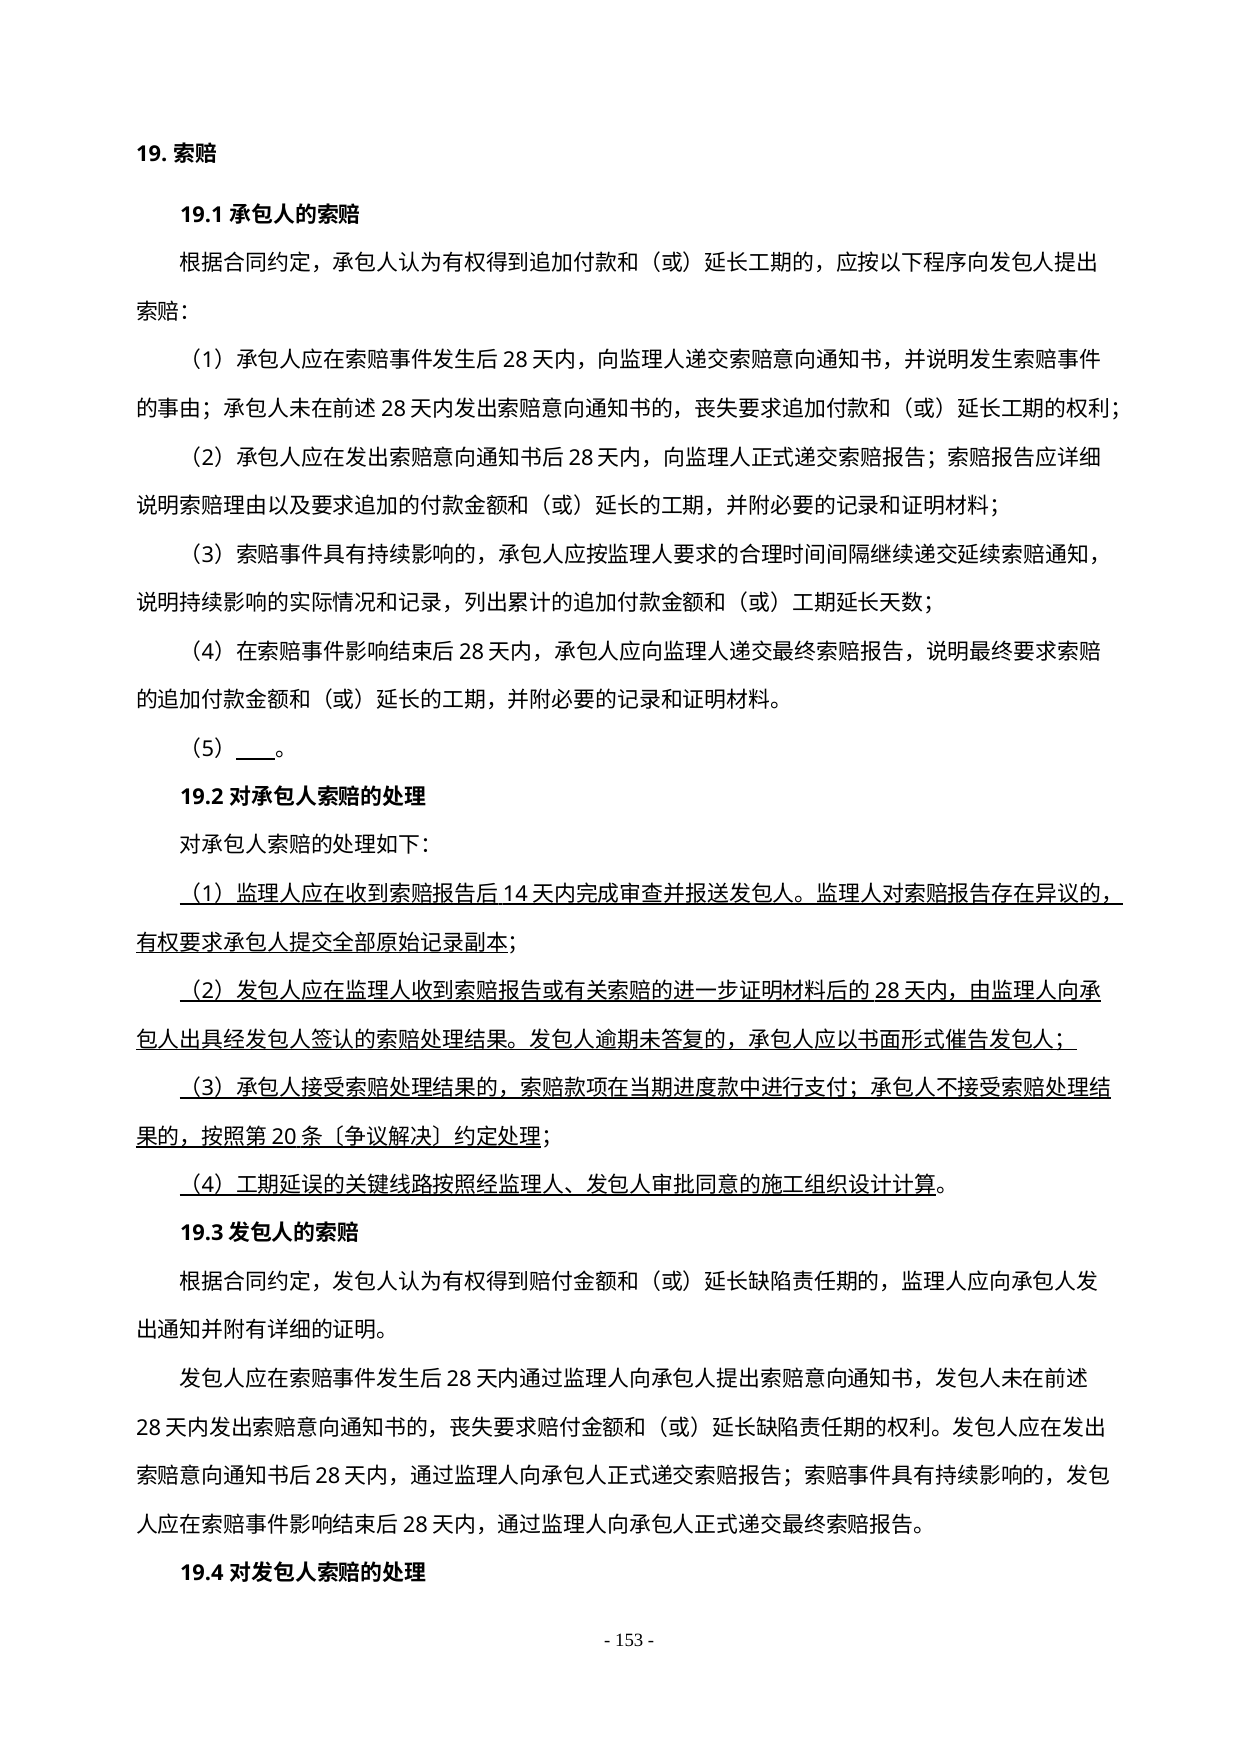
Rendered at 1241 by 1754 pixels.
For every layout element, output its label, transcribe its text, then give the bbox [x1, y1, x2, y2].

text （2）发包人应在监理人收到索赔报告或有关索赔的进一步证明材料后的28天内，由监理人向承包人出具经发包人签认的索赔处理结果。发包人逾期未答复的，承包人应以书面形式催告发包人； [136, 972, 1111, 1054]
text （4）工期延误的关键线路按照经监理人、发包人审批同意的施工组织设计计算。 [136, 1167, 1111, 1199]
subtitle 19.3发包人的索赔 [136, 1215, 1122, 1247]
text 根据合同约定，承包人认为有权得到追加付款和（或）延长工期的，应按以下程序向发包人提出索赔： [136, 245, 1111, 326]
text （3）索赔事件具有持续影响的，承包人应按监理人要求的合理时间间隔继续递交延续索赔通知，说明持续影响的实际情况和记录，列出累计的追加付款金额和（或）工期延长天数； [136, 536, 1111, 617]
subtitle 19.2 对承包人索赔的处理 [136, 779, 1122, 811]
text （3）承包人接受索赔处理结果的，索赔款项在当期进度款中进行支付；承包人不接受索赔处理结果的，按照第20条〔争议解决〕约定处理； [136, 1069, 1111, 1151]
text （5） 。 [136, 730, 1111, 763]
text （1）承包人应在索赔事件发生后28天内，向监理人递交索赔意向通知书，并说明发生索赔事件的事由；承包人未在前述28天内发出索赔意向通知书的，丧失要求追加付款和（或）延长工期的权利； [136, 342, 1111, 423]
text （4）在索赔事件影响结束后28天内，承包人应向监理人递交最终索赔报告，说明最终要求索赔的追加付款金额和（或）延长的工期，并附必要的记录和证明材料。 [136, 633, 1111, 714]
text 发包人应在索赔事件发生后28天内通过监理人向承包人提出索赔意向通知书，发包人未在前述28天内发出索赔意向通知书的，丧失要求赔付金额和（或）延长缺陷责任期的权利。发包人应在发出索赔意向通知书后28天内，通过监理人向承包人正式递交索赔报告；索赔事件具有持续影响的，发包人应在索赔事件影响结束后28天内，通过监理人向承包人正式递交最终索赔报告。 [136, 1360, 1111, 1539]
subtitle 19.4 对发包人索赔的处理 [136, 1555, 1122, 1587]
text （1）监理人应在收到索赔报告后14天内完成审查并报送发包人。监理人对索赔报告存在异议的，有权要求承包人提交全部原始记录副本； [136, 875, 1111, 957]
subtitle 19. 索赔 [136, 136, 1122, 168]
subtitle 19.1 承包人的索赔 [136, 197, 1122, 229]
text 对承包人索赔的处理如下： [136, 827, 1111, 859]
text 根据合同约定，发包人认为有权得到赔付金额和（或）延长缺陷责任期的，监理人应向承包人发出通知并附有详细的证明。 [136, 1263, 1111, 1344]
text （2）承包人应在发出索赔意向通知书后28天内，向监理人正式递交索赔报告；索赔报告应详细说明索赔理由以及要求追加的付款金额和（或）延长的工期，并附必要的记录和证明材料； [136, 439, 1111, 520]
